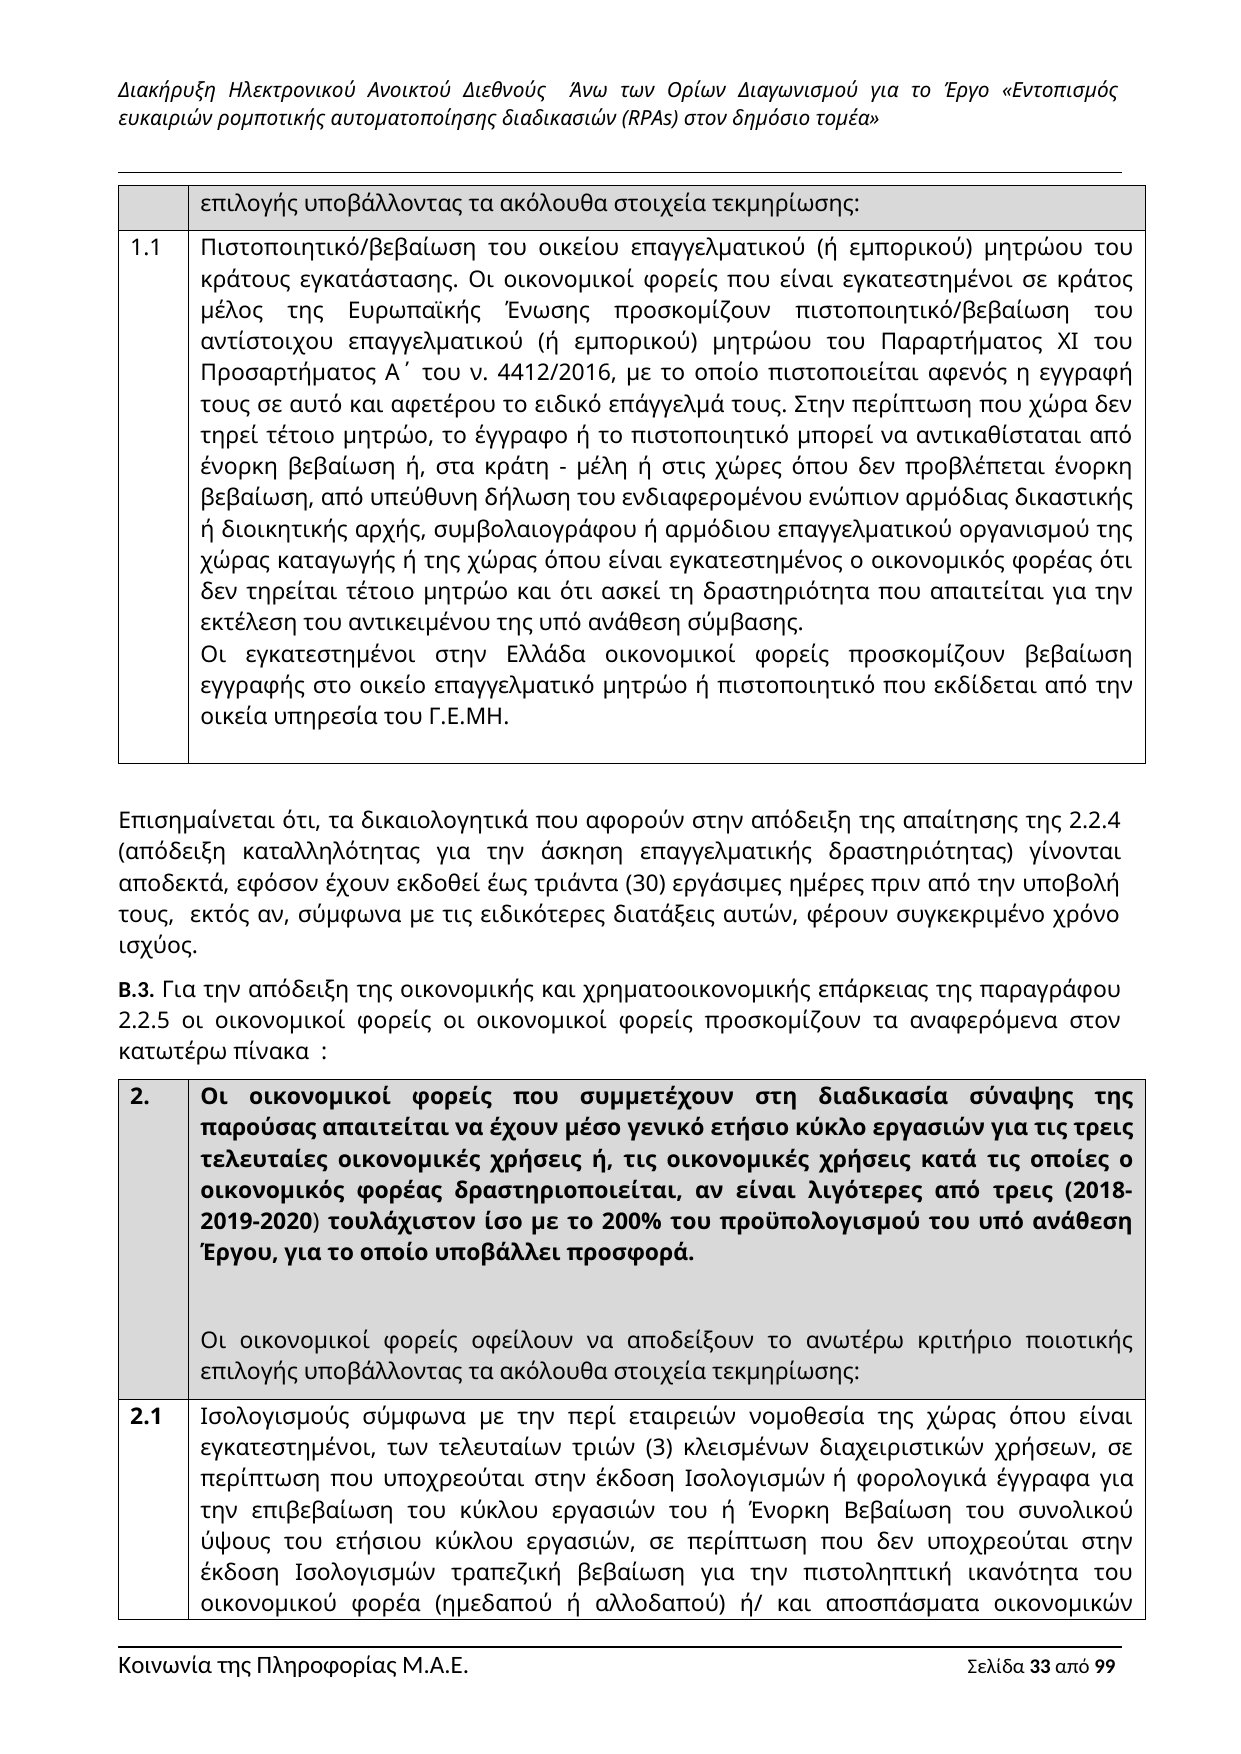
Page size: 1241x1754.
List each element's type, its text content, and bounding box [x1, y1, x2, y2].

table_header Οι οικονομικοί φορείς που συμμετέχουν στη διαδικασία σύναψης της παρούσας απαιτείται να έχουν μέσο γενικό ετήσιο κύκλο εργασιών για τις τρεις τελευταίες οικονομικές χρήσεις ή, τις οικονομικές χρήσεις κατά τις οποίες ο οικονομικός φορέας δραστηριοποιείται, αν είναι λιγότερες από τρεις (2018-2019-2020) τουλάχιστον ίσο με το 200% του προϋπολογισμού του υπό ανάθεση Έργου, για το οποίο υποβάλλει προσφορά. Οι οικονομικοί φορείς οφείλουν να αποδείξουν το ανωτέρω κριτήριο ποιοτικής επιλογής υποβάλλοντας τα ακόλουθα στοιχεία τεκμηρίωσης: [189, 1080, 1145, 1399]
table_header 2. [119, 1080, 188, 1399]
table_cell Πιστοποιητικό/βεβαίωση του οικείου επαγγελματικού (ή εμπορικού) μητρώου του κράτους εγκατάστασης. Οι οικονομικοί φορείς που είναι εγκατεστημένοι σε κράτος μέλος της Ευρωπαϊκής Ένωσης προσκομίζουν πιστοποιητικό/βεβαίωση του αντίστοιχου επαγγελματικού (ή εμπορικού) μητρώου του Παραρτήματος XI του Προσαρτήματος Α΄ του ν. 4412/2016, με το οποίο πιστοποιείται αφενός η εγγραφή τους σε αυτό και αφετέρου το ειδικό επάγγελμά τους. Στην περίπτωση που χώρα δεν τηρεί τέτοιο μητρώο, το έγγραφο ή το πιστοποιητικό μπορεί να αντικαθίσταται από ένορκη βεβαίωση ή, στα κράτη - μέλη ή στις χώρες όπου δεν προβλέπεται ένορκη βεβαίωση, από υπεύθυνη δήλωση του ενδιαφερομένου ενώπιον αρμόδιας δικαστικής ή διοικητικής αρχής, συμβολαιογράφου ή αρμόδιου επαγγελματικού οργανισμού της χώρας καταγωγής ή της χώρας όπου είναι εγκατεστημένος ο οικονομικός φορέας ότι δεν τηρείται τέτοιο μητρώο και ότι ασκεί τη δραστηριότητα που απαιτείται για την εκτέλεση του αντικειμένου της υπό ανάθεση σύμβασης. Οι εγκατεστημένοι στην Ελλάδα οικονομικοί φορείς προσκομίζουν βεβαίωση εγγραφής στο οικείο επαγγελματικό μητρώο ή πιστοποιητικό που εκδίδεται από την οικεία υπηρεσία του Γ.Ε.ΜΗ. [189, 231, 1145, 762]
table_cell 2.1 [119, 1400, 188, 1619]
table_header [189, 186, 1145, 230]
table_header 1. [119, 186, 188, 230]
text Β.3. Για την απόδειξη της οικονομικής και χρηματοοικονομικής επάρκειας της παραγράφου 2.2.5 οι οικονομικοί φορείς οι οικονομικοί φορείς προσκομίζουν τα αναφερόμενα στον κατωτέρω πίνακα : [118, 973, 1122, 1067]
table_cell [189, 1400, 1145, 1619]
table_cell 1.1 [119, 231, 188, 762]
text Επισημαίνεται ότι, τα δικαιολογητικά που αφορούν στην απόδειξη της απαίτησης της 2.2.4 (απόδειξη καταλληλότητας για την άσκηση επαγγελματικής δραστηριότητας) γίνονται αποδεκτά, εφόσον έχουν εκδοθεί έως τριάντα (30) εργάσιμες ημέρες πριν από την υποβολή τους, εκτός αν, σύμφωνα με τις ειδικότερες διατάξεις αυτών, φέρουν συγκεκριμένο χρόνο ισχύος. [118, 804, 1122, 960]
